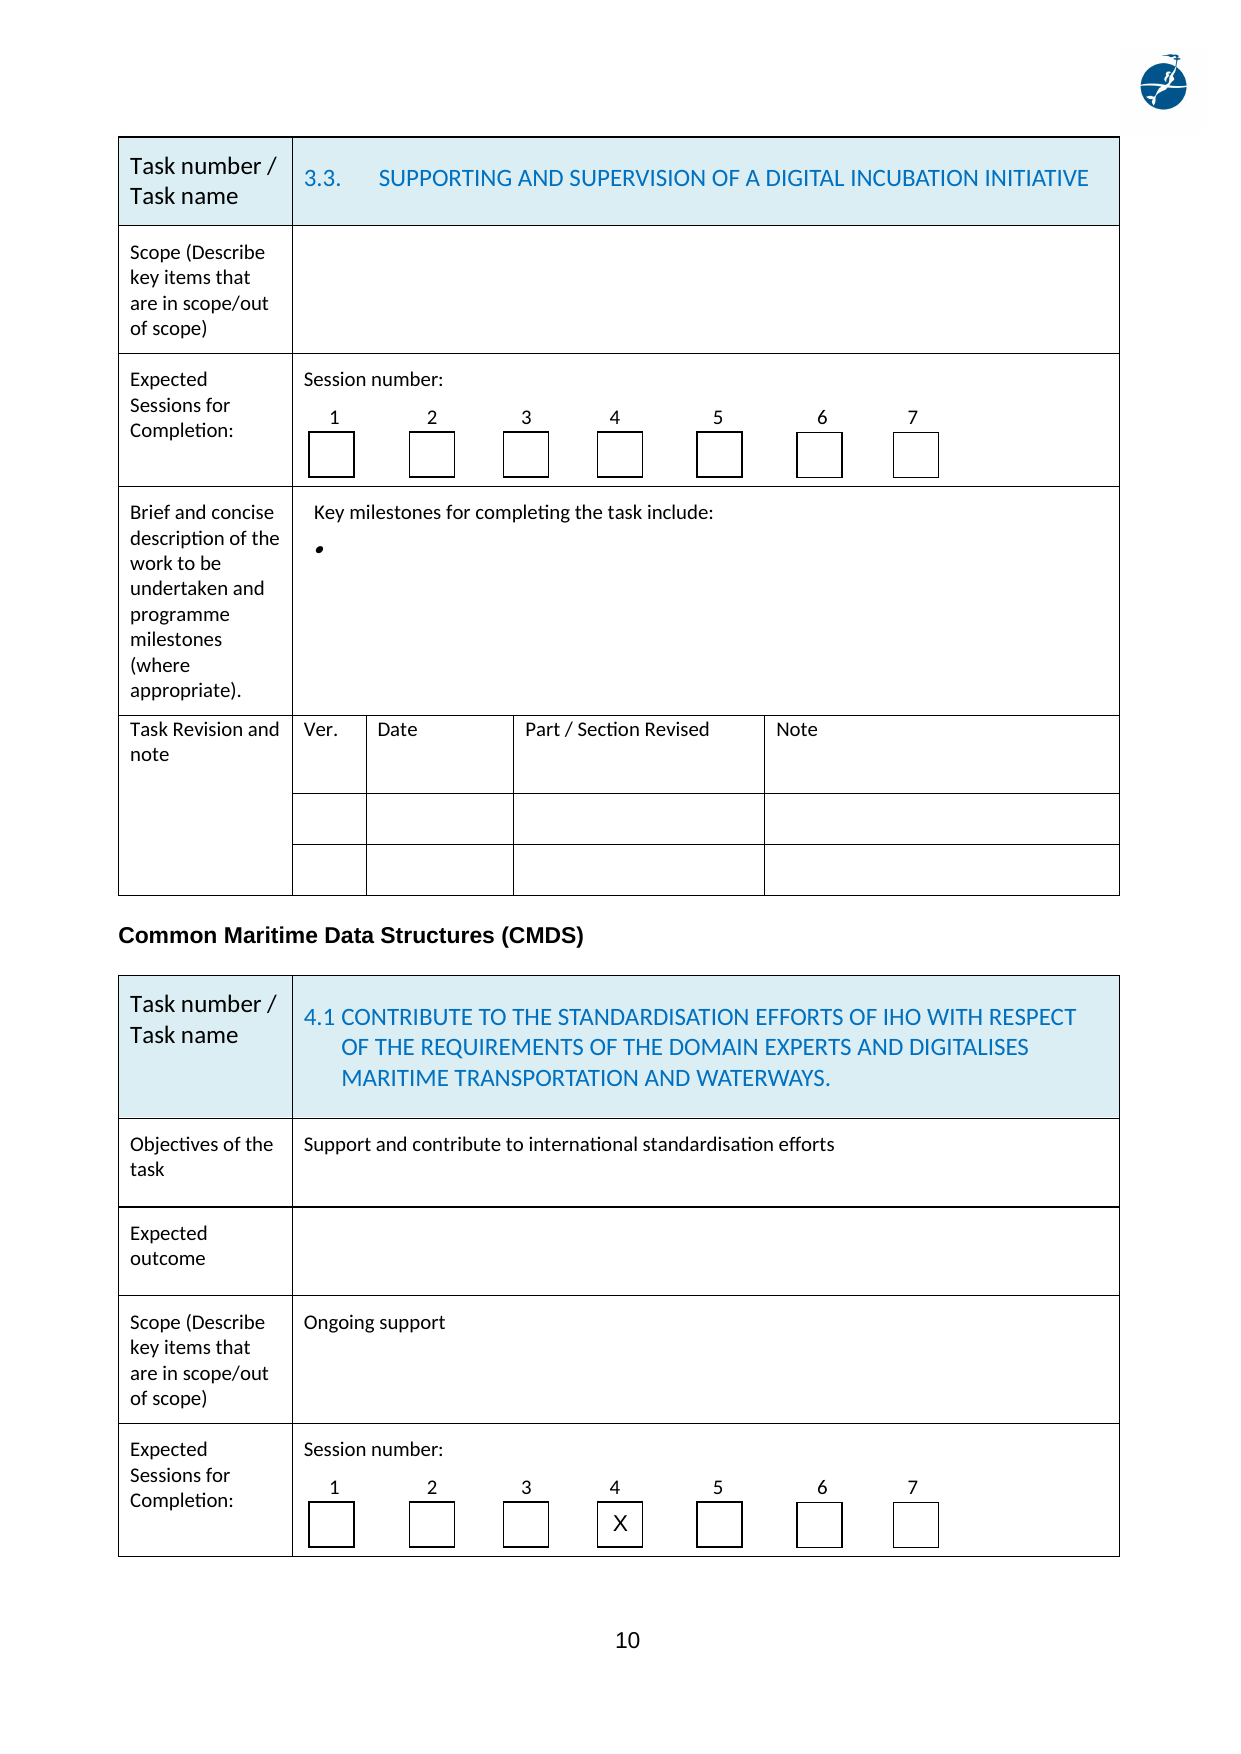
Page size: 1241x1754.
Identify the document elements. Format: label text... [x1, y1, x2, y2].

table_cell Date [367, 716, 513, 793]
table_cell Task Revision and note [119, 716, 292, 895]
table_cell [514, 845, 764, 895]
table_header Task number / Task name [119, 138, 292, 225]
table_cell Expected outcome [119, 1208, 292, 1295]
table_cell [293, 226, 1119, 353]
text Common Maritime Data Structures (CMDS) [118, 922, 1137, 948]
table_cell Key milestones for completing the task include: [293, 487, 1119, 715]
table_header 4.1 Contribute to the standardiSation efforts of IHO with respect of the requirements of the domain experts and digitaliSes maritime transportation and waterways. [293, 976, 1119, 1117]
table_cell [367, 794, 513, 844]
table_cell Part / Section Revised [514, 716, 764, 793]
table_header Task number / Task name [119, 976, 292, 1117]
table_cell Session number: 1 2 3 4 5 6 7 [293, 1424, 1119, 1556]
table_cell Support and contribute to international standardisation efforts [293, 1119, 1119, 1206]
table_cell Expected Sessions for Completion: [119, 354, 292, 486]
table_cell Scope (Describe key items that are in scope/out of scope) [119, 1296, 292, 1423]
table_cell Scope (Describe key items that are in scope/out of scope) [119, 226, 292, 353]
table_cell [367, 845, 513, 895]
table_cell Ongoing support [293, 1296, 1119, 1423]
table_cell Note [765, 716, 1119, 793]
table_cell [765, 794, 1119, 844]
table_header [293, 138, 1119, 225]
table_cell Objectives of the task [119, 1119, 292, 1206]
picture [1118, 46, 1207, 134]
table_cell Expected Sessions for Completion: [119, 1424, 292, 1556]
table_cell [293, 794, 366, 844]
table_cell Ver. [293, 716, 366, 793]
table_cell Brief and concise description of the work to be undertaken and programme milestones (where appropriate). [119, 487, 292, 715]
table_cell [514, 794, 764, 844]
table_cell [765, 845, 1119, 895]
table_cell Session number: 1 2 3 4 5 6 7 [293, 354, 1119, 486]
table_cell [293, 845, 366, 895]
table_cell [293, 1208, 1119, 1295]
